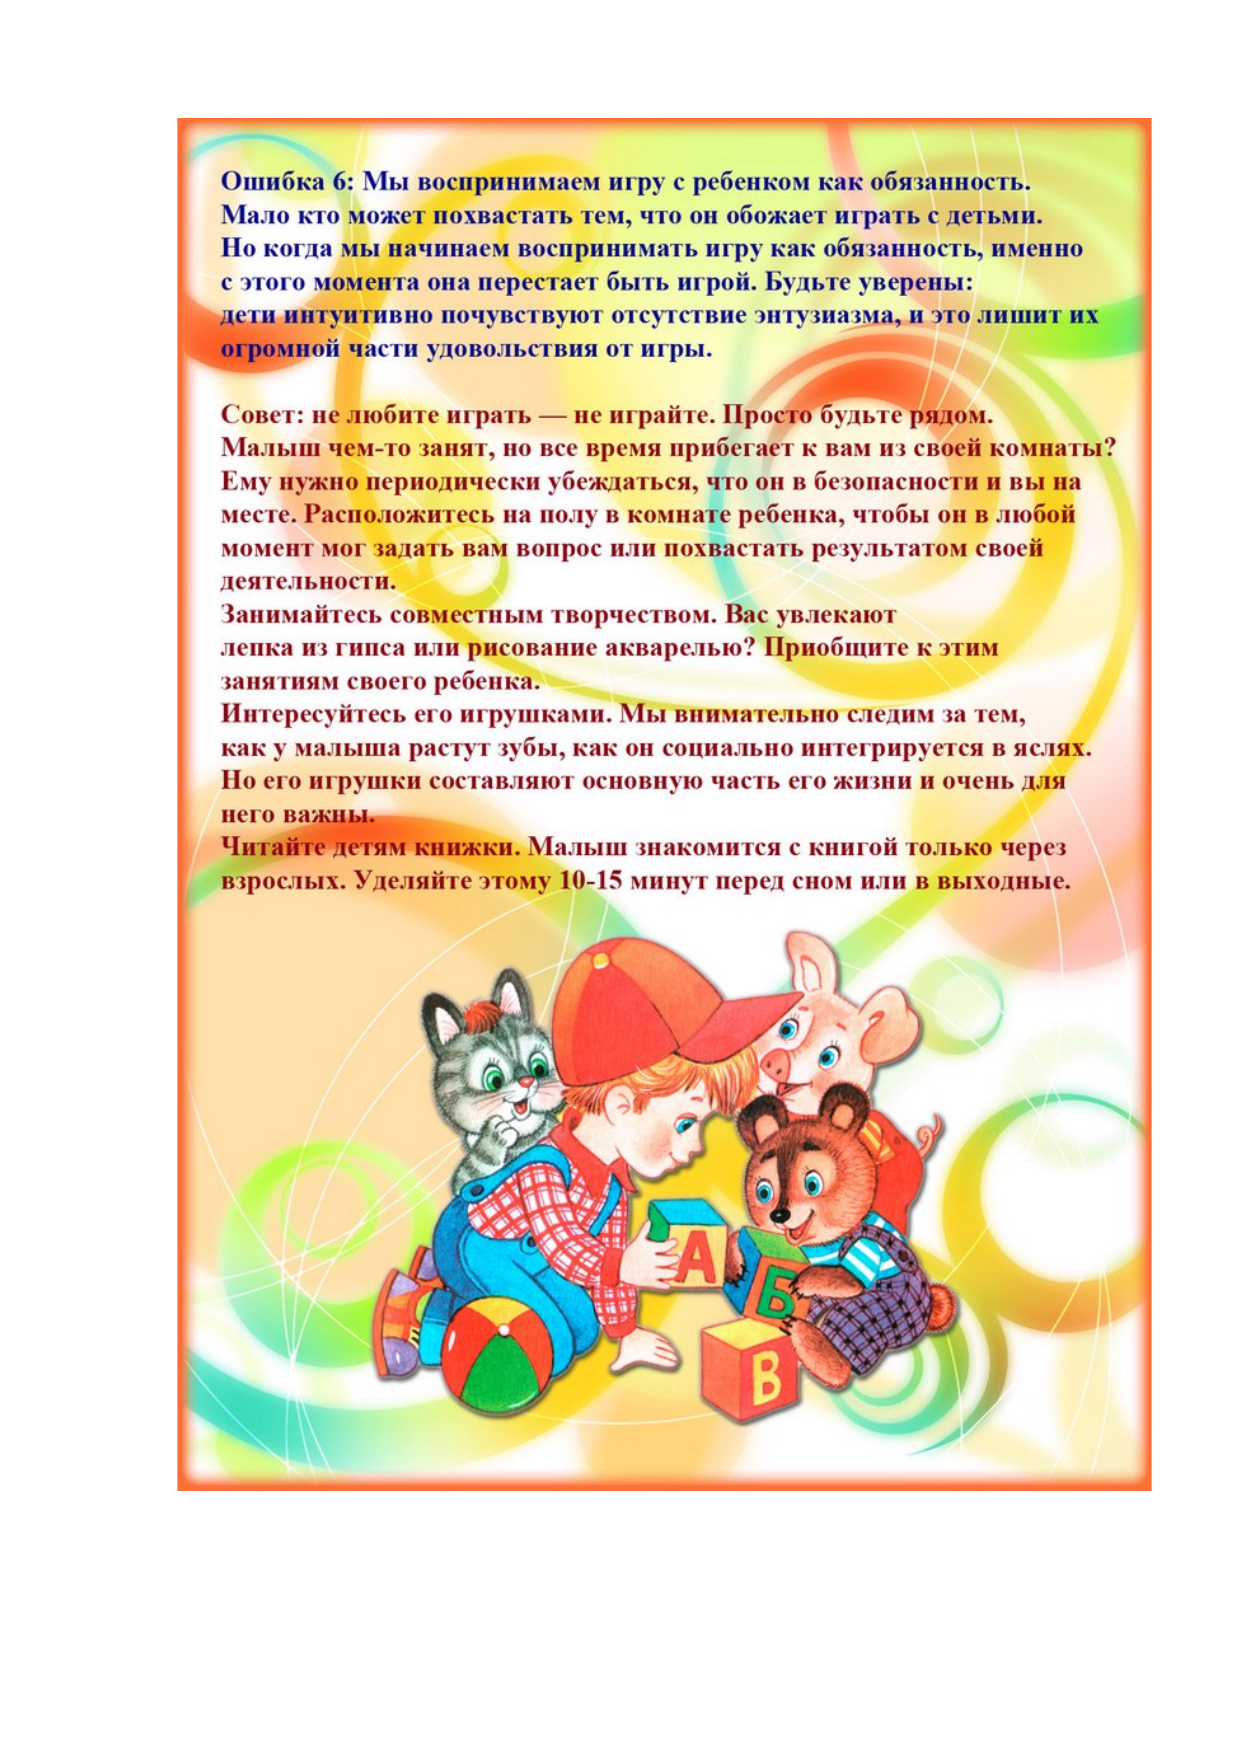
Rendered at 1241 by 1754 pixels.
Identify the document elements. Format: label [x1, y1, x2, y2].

picture [177, 118, 1152, 1491]
